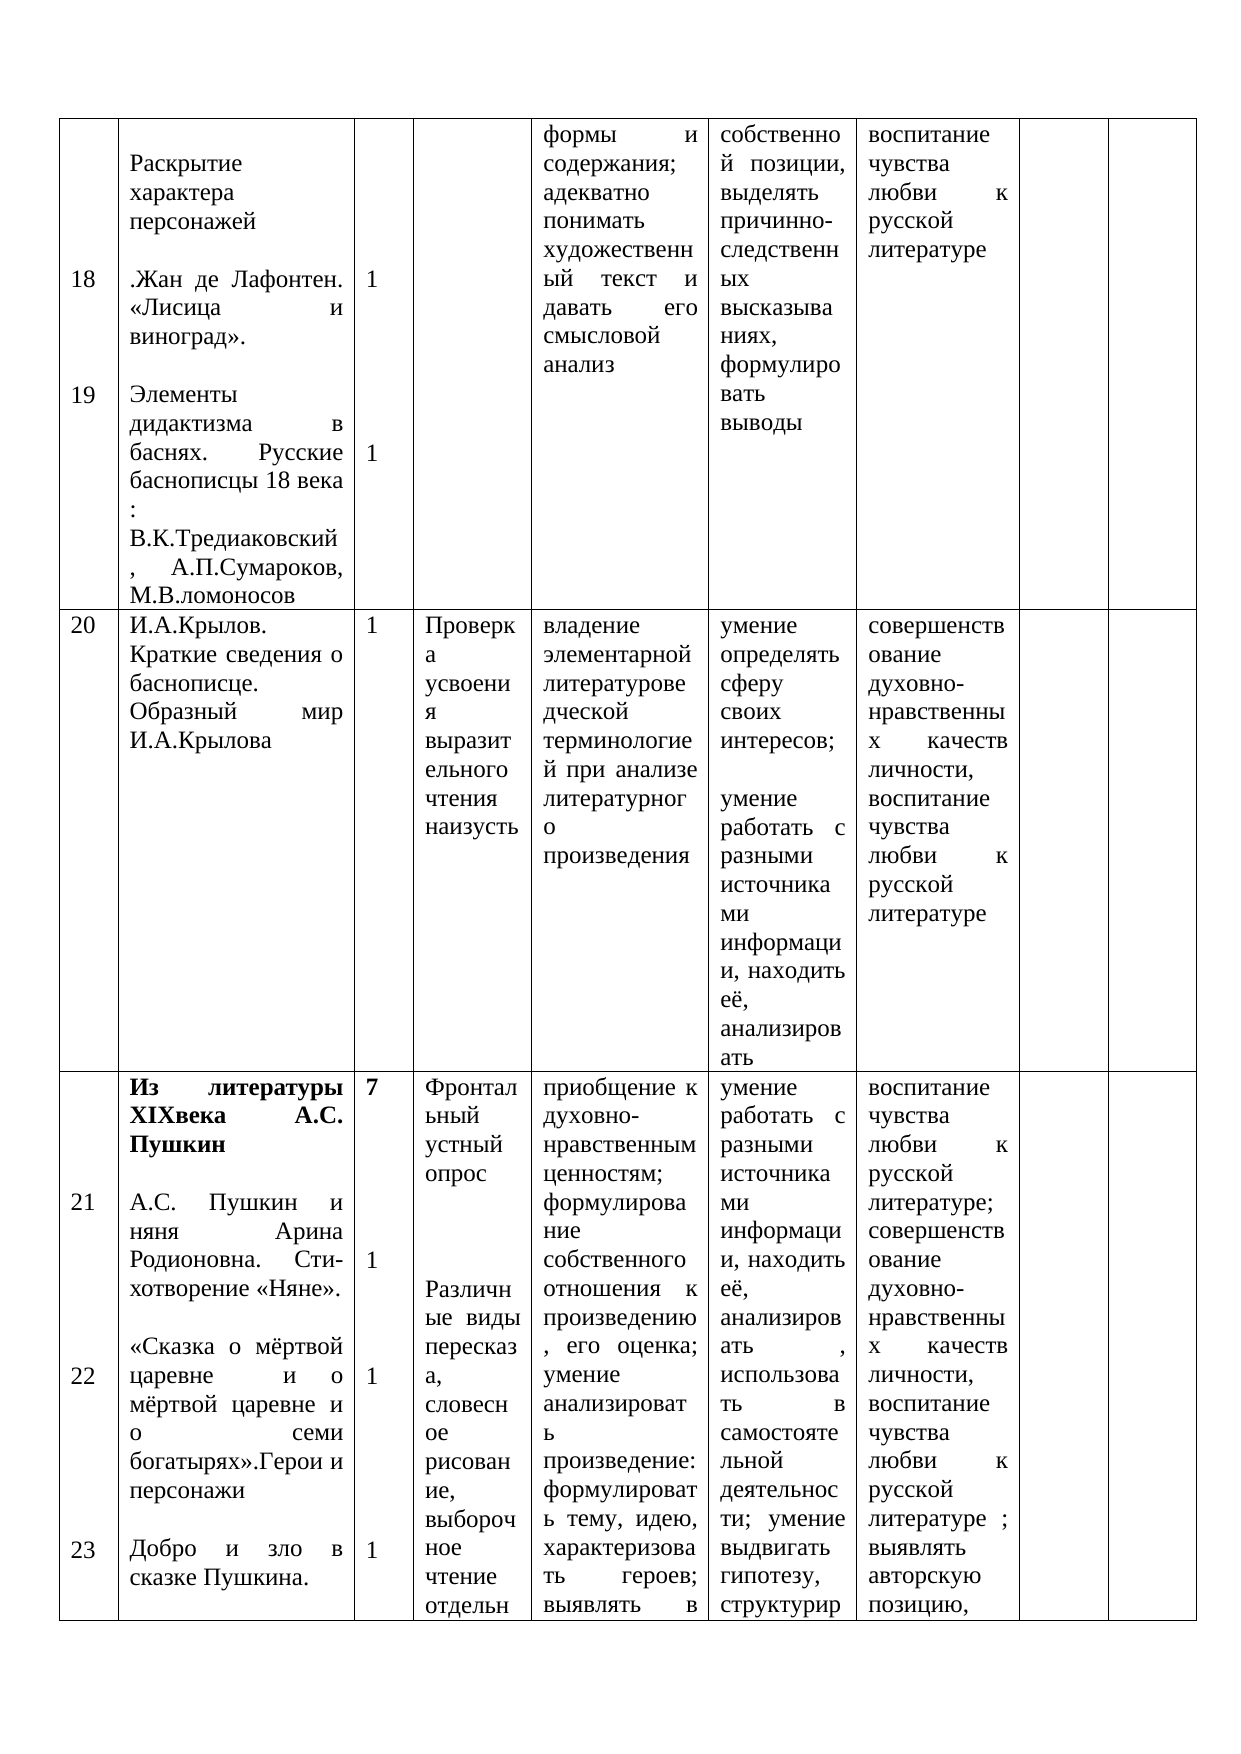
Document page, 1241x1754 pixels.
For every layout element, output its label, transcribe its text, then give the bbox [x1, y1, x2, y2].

table_cell И.А.Крылов. Краткие сведения о баснописце. Образный мир И.А.Крылова [119, 610, 354, 1071]
table_cell [1020, 119, 1108, 609]
table_cell 17 18 19 [60, 119, 118, 609]
table_cell 7 1 1 1 [355, 1072, 413, 1619]
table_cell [119, 1072, 354, 1619]
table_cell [532, 1072, 708, 1619]
table_cell Проверка усвоения выразительного чтения наизусть [414, 610, 531, 1071]
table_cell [532, 119, 708, 609]
table_cell умение определять сферу своих интересов; умение работать с разными источниками информации, находить её, анализировать [709, 610, 856, 1071]
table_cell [709, 1072, 856, 1619]
table_cell [1109, 610, 1196, 1071]
table_cell [1109, 119, 1196, 609]
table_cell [119, 119, 354, 609]
table_cell 20 [60, 610, 118, 1071]
table_cell совершенствование духовно-нравственных качеств личности, воспитание чувства любви к русской литературе [857, 610, 1019, 1071]
table_cell [1020, 1072, 1108, 1619]
table_cell владение элементарной литературоведческой терминологией при анализе литературного произведения [532, 610, 708, 1071]
table_cell [1020, 610, 1108, 1071]
table_cell [1109, 1072, 1196, 1619]
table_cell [414, 1072, 531, 1619]
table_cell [414, 119, 531, 609]
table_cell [857, 1072, 1019, 1619]
table_cell 1 [355, 610, 413, 1071]
table_cell 21 22 23 [60, 1072, 118, 1619]
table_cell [709, 119, 856, 609]
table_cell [857, 119, 1019, 609]
table_cell 4 1 1 1 [355, 119, 413, 609]
